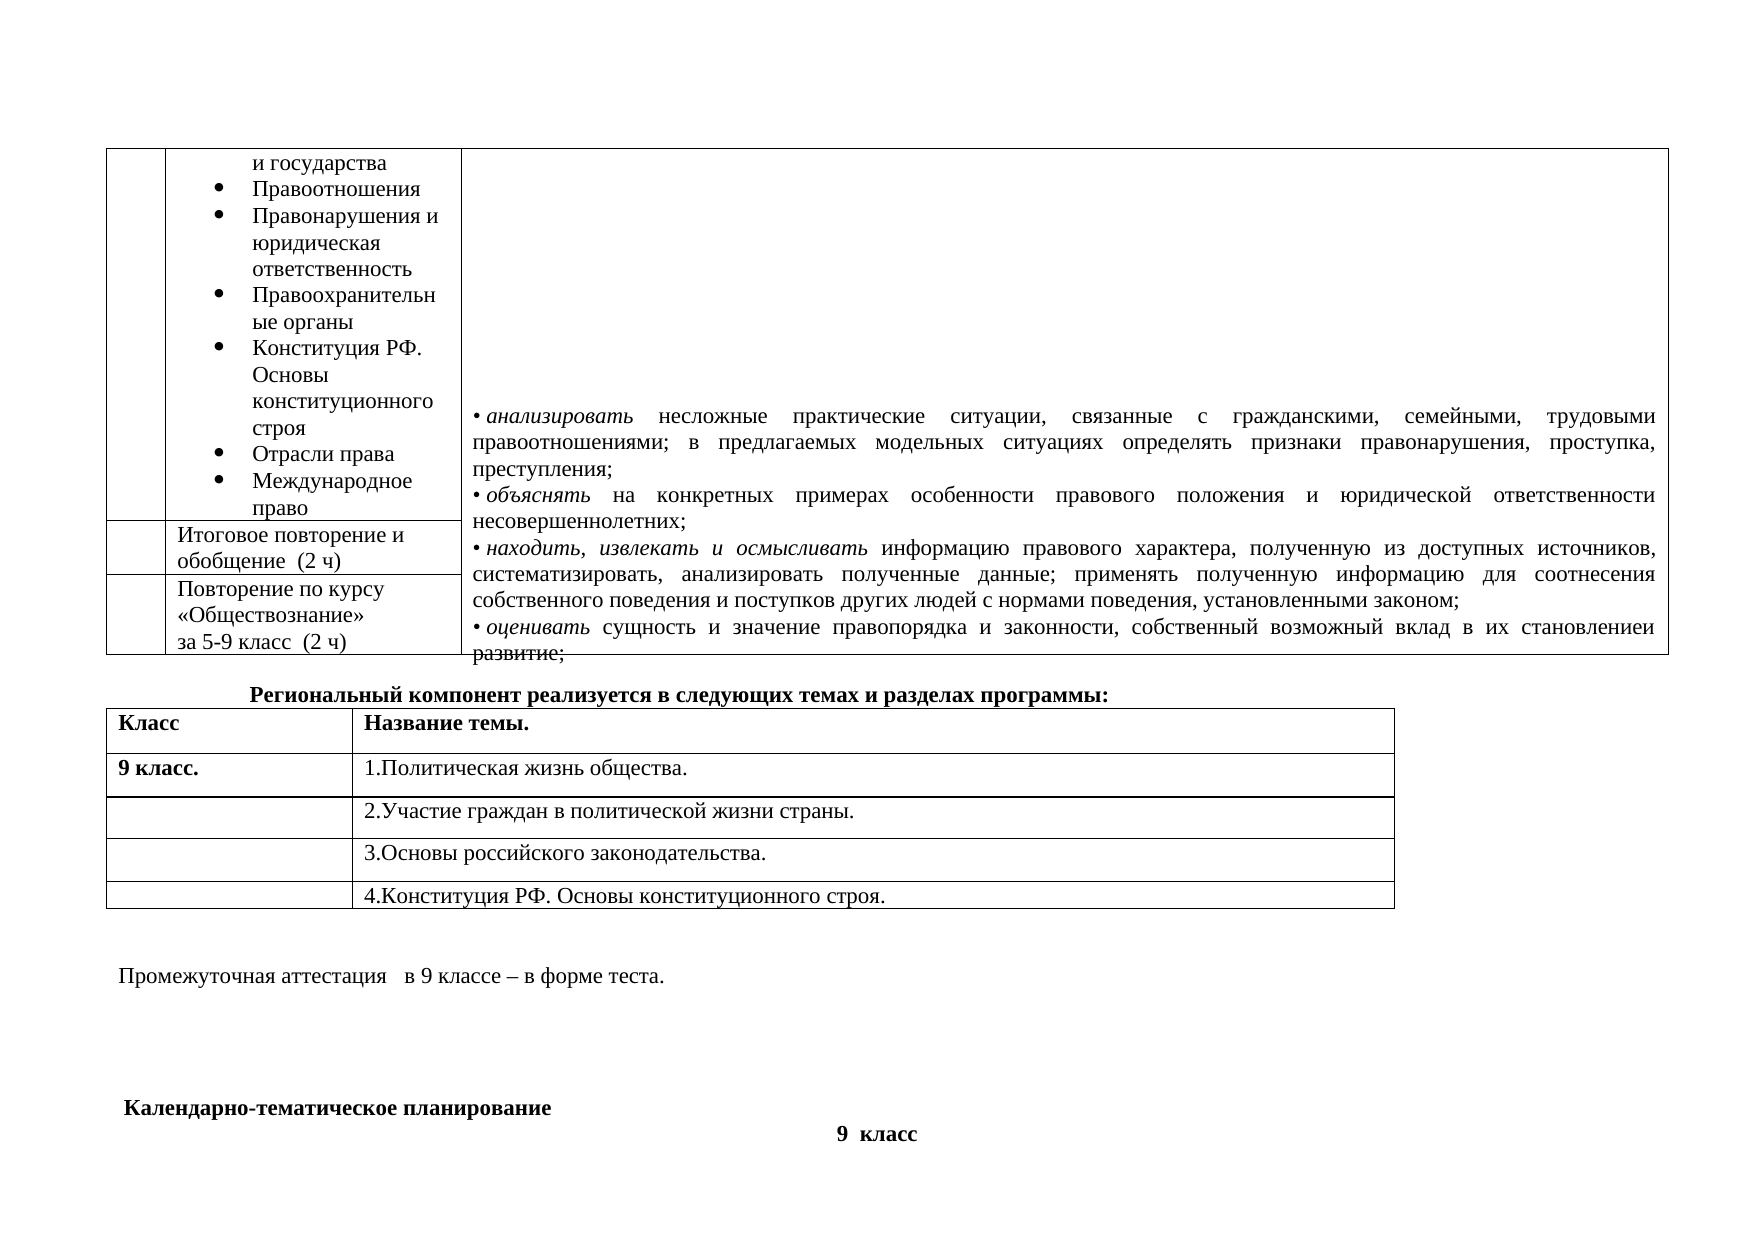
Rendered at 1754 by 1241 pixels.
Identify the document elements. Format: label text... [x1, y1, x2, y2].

table_cell [107, 521, 165, 574]
table_cell [107, 575, 165, 654]
table_cell 4.Конституция РФ. Основы конституционного строя. [353, 882, 1394, 908]
text Региональный компонент реализуется в следующих темах и разделах программы: [118, 681, 1636, 708]
table_header Название темы. [353, 709, 1394, 753]
table_cell [107, 839, 352, 881]
table_cell 2 [107, 149, 165, 520]
table_cell 1.Политическая жизнь общества. [353, 754, 1394, 796]
text Промежуточная аттестация в 9 классе – в форме теста. [118, 962, 1636, 988]
table_cell [107, 798, 352, 837]
table_cell Итоговое повторение и обобщение (2 ч) [166, 521, 461, 574]
table_header Класс [107, 709, 352, 753]
text Календарно-тематическое планирование [118, 1094, 1636, 1120]
table_cell Повторение по курсу «Обществознание» за 5-9 класс (2 ч) [166, 575, 461, 654]
table_cell 3.Основы российского законодательства. [353, 839, 1394, 881]
table_cell 9 класс. [107, 754, 352, 796]
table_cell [166, 149, 461, 520]
table_cell 2.Участие граждан в политической жизни страны. [353, 798, 1394, 837]
table_cell [107, 882, 352, 908]
text 9 класс [118, 1120, 1636, 1146]
